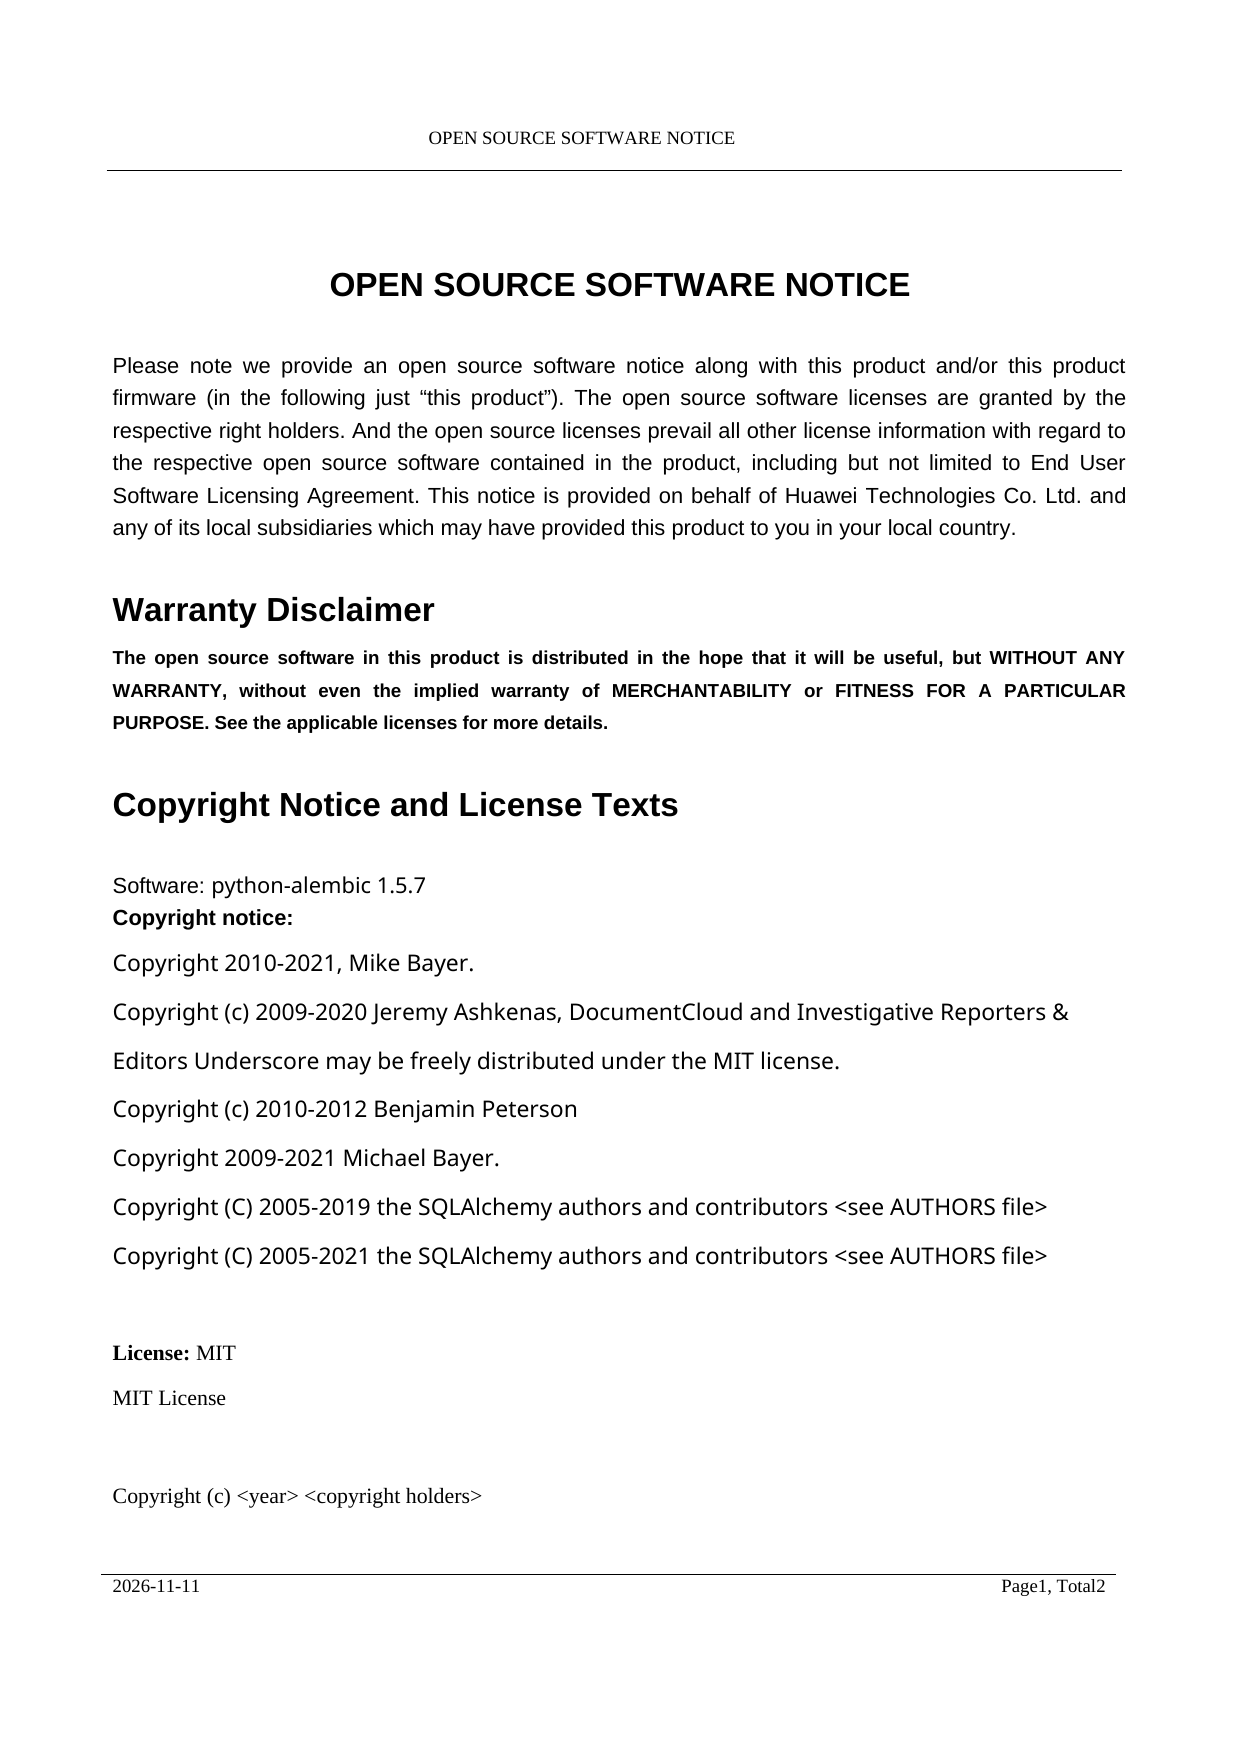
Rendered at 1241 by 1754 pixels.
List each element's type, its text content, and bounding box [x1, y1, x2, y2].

text Please note we provide an open source software notice along with this product and/or this product firmware (in the following just “this product”). The open source software licenses are granted by the respective right holders. And the open source licenses prevail all other license information with regard to the respective open source software contained in the product, including but not limited to End User Software Licensing Agreement. This notice is provided on behalf of Huawei Technologies Co. Ltd. and any of its local subsidiaries which may have provided this product to you in your local country. [112, 349, 1128, 544]
text Copyright notice: [112, 901, 1128, 934]
text Software: python-alembic 1.5.7 [112, 869, 1128, 901]
text License: MIT [112, 1337, 1128, 1369]
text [112, 1382, 1128, 1512]
text Warranty Disclaimer [112, 576, 1128, 641]
text Copyright 2010-2021, Mike Bayer. Copyright (c) 2009-2020 Jeremy Ashkenas, DocumentCloud and Investigative Reporters & Editors Underscore may be freely distributed under the MIT license. Copyright (c) 2010-2012 Benjamin Peterson Copyright 2009-2021 Michael Bayer. Copyright (C) 2005-2019 the SQLAlchemy authors and contributors <see AUTHORS file> Copyright (C) 2005-2021 the SQLAlchemy authors and contributors <see AUTHORS file> [112, 947, 1128, 1320]
text Copyright Notice and License Texts [112, 771, 1128, 836]
text OPEN SOURCE SOFTWARE NOTICE [112, 251, 1128, 316]
text The open source software in this product is distributed in the hope that it will be useful, but WITHOUT ANY WARRANTY, without even the implied warranty of MERCHANTABILITY or FITNESS FOR A PARTICULAR PURPOSE. See the applicable licenses for more details. [112, 641, 1128, 739]
